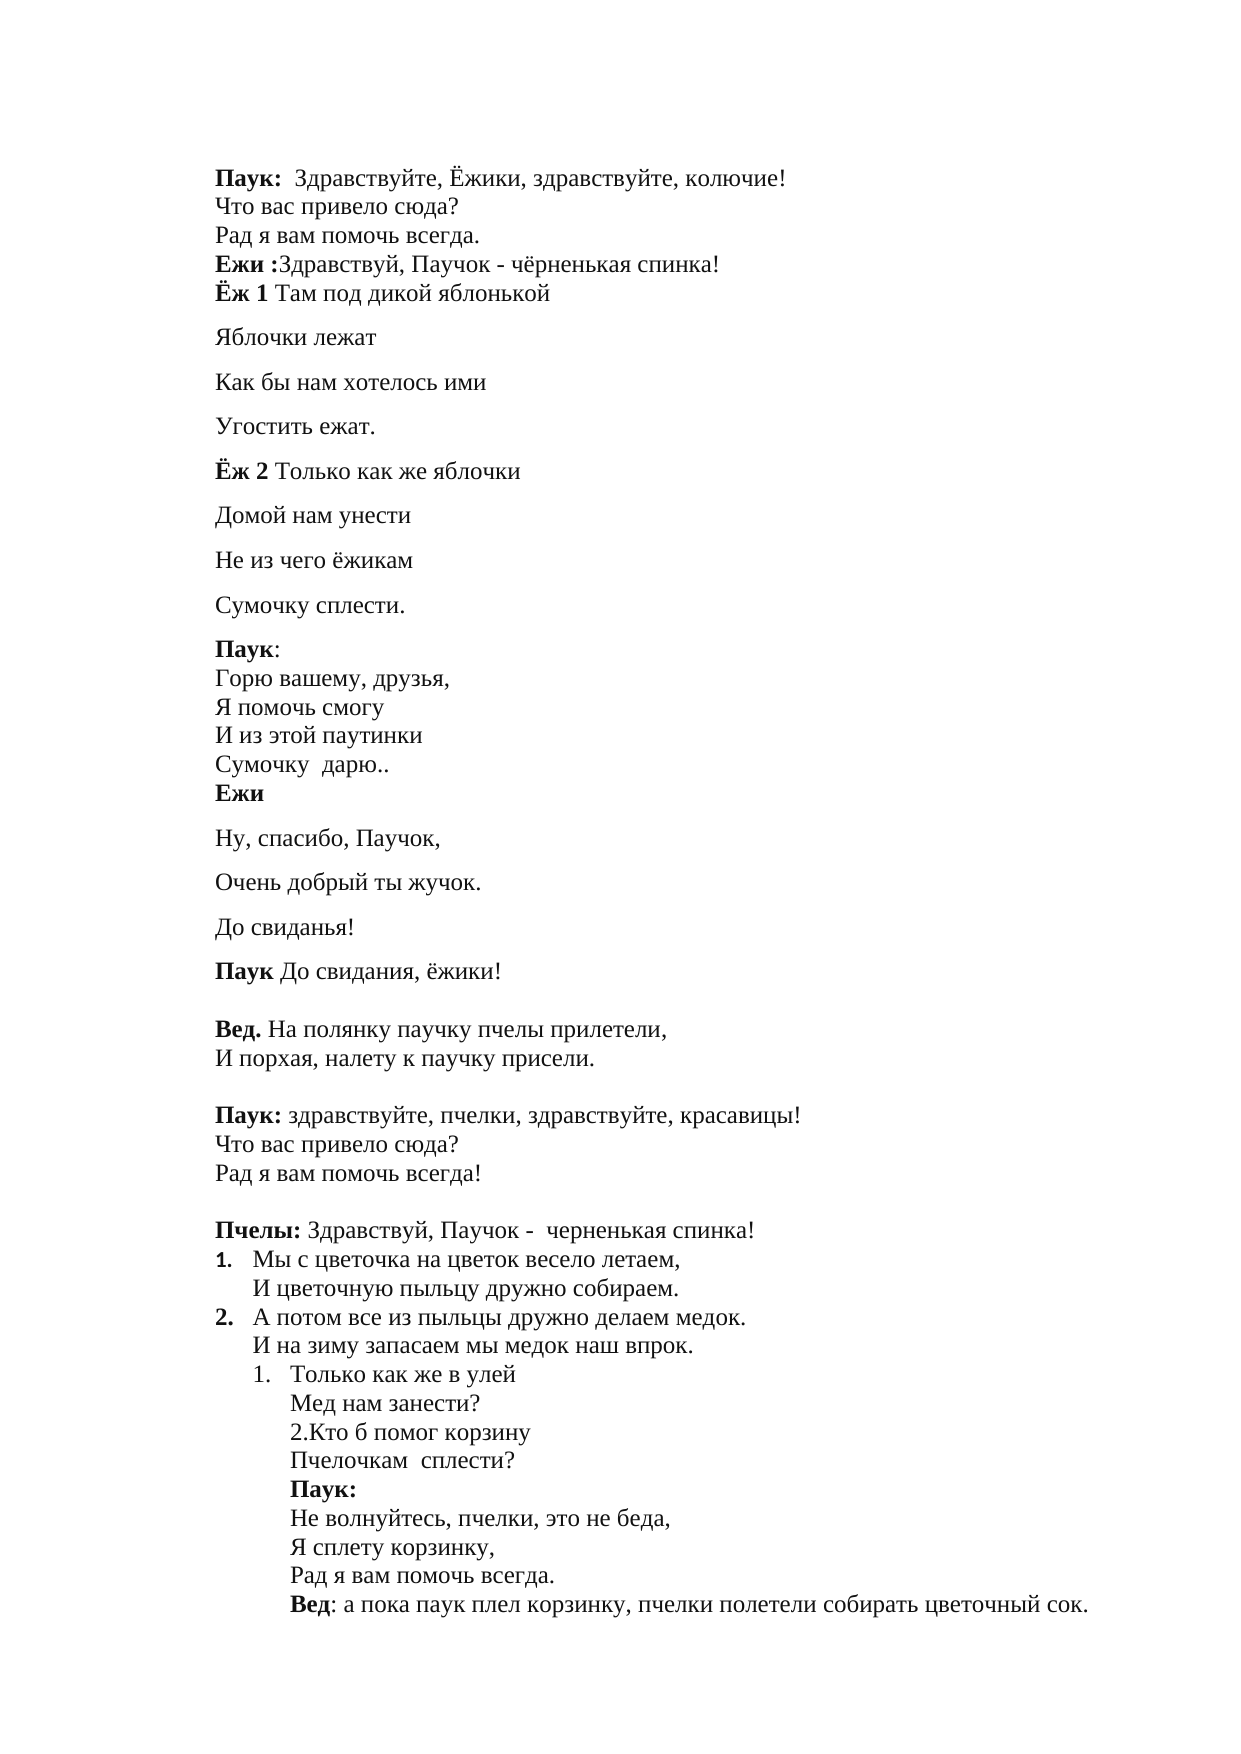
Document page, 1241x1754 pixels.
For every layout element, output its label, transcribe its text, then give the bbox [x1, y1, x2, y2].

text И цветочную пыльцу дружно собираем. [252, 1273, 1152, 1302]
text Мед нам занести? [290, 1388, 1152, 1417]
text Пчелочкам сплести? [290, 1446, 1152, 1474]
list Только как же в улей [252, 1359, 1152, 1388]
text Ежи :Здравствуй, Паучок - чёрненькая спинка! [177, 249, 1152, 278]
text Угостить ежат. [177, 411, 1152, 440]
text Ну, спасибо, Паучок, [177, 823, 1152, 851]
text Сумочку сплести. [177, 590, 1152, 618]
list А потом все из пыльцы дружно делаем медок. [215, 1302, 1152, 1331]
text Как бы нам хотелось ими [177, 367, 1152, 396]
text Не волнуйтесь, пчелки, это не беда, [290, 1503, 1152, 1532]
text Сумочку дарю.. [177, 749, 1152, 778]
text Паук: [177, 634, 1152, 663]
text Вед: а пока паук плел корзинку, пчелки полетели собирать цветочный сок. [290, 1589, 1152, 1618]
text До свиданья! [177, 912, 1152, 941]
text Что вас привело сюда? [177, 1129, 1152, 1158]
text Рад я вам помочь всегда. [177, 220, 1152, 249]
text Пчелы: Здравствуй, Паучок - черненькая спинка! [177, 1215, 1152, 1244]
text Ёж 1 Там под дикой яблонькой [177, 278, 1152, 306]
text Домой нам унести [177, 501, 1152, 529]
text Паук До свидания, ёжики! [177, 956, 1152, 985]
text Вед. На полянку паучку пчелы прилетели, [177, 1014, 1152, 1043]
text И из этой паутинки [177, 721, 1152, 749]
text Яблочки лежат [177, 322, 1152, 351]
text Ёж 2 Только как же яблочки [177, 456, 1152, 485]
text Паук: [290, 1474, 1152, 1503]
text Рад я вам помочь всегда. [290, 1561, 1152, 1589]
text Ежи [177, 778, 1152, 807]
text Рад я вам помочь всегда! [177, 1158, 1152, 1186]
text Паук: здравствуйте, пчелки, здравствуйте, красавицы! [177, 1100, 1152, 1129]
text Что вас привело сюда? [177, 191, 1152, 220]
text Я помочь смогу [177, 692, 1152, 721]
text Паук: Здравствуйте, Ёжики, здравствуйте, колючие! [177, 163, 1152, 191]
text Очень добрый ты жучок. [177, 867, 1152, 896]
text Горю вашему, друзья, [177, 663, 1152, 692]
text И на зиму запасаем мы медок наш впрок. [252, 1331, 1152, 1359]
text Не из чего ёжикам [177, 545, 1152, 574]
text Я сплету корзинку, [290, 1532, 1152, 1561]
text И порхая, налету к паучку присели. [177, 1043, 1152, 1071]
text 2.Кто б помог корзину [290, 1417, 1152, 1446]
list Мы с цветочка на цветок весело летаем, [215, 1244, 1152, 1273]
